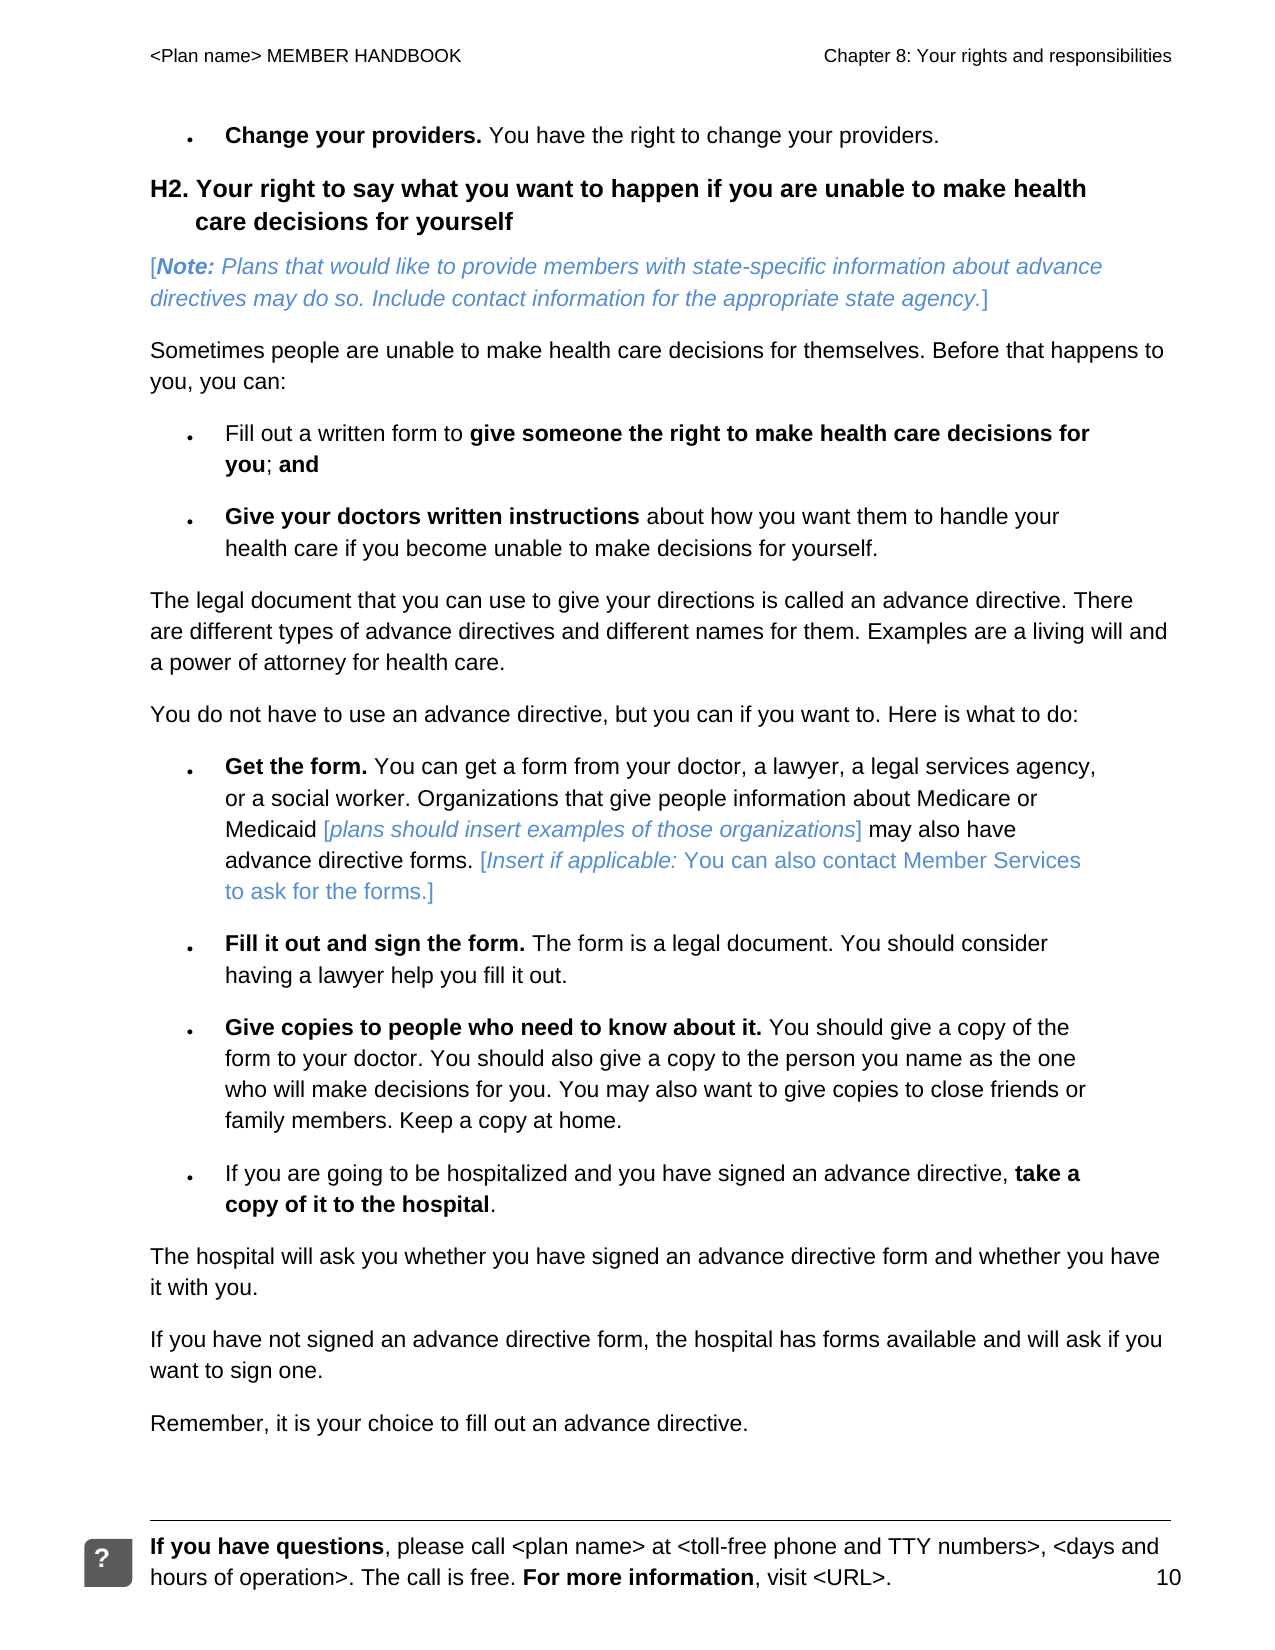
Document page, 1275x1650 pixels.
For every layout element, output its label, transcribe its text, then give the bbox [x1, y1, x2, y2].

subtitle H2. Your right to say what you want to happen if you are unable to make health care decisions for yourself [150, 171, 1096, 237]
list Change your providers. You have the right to change your providers. [187, 118, 1096, 150]
list Fill out a written form to give someone the right to make health care decisions for you; and [187, 416, 1096, 479]
list Give copies to people who need to know about it. You should give a copy of the form to your doctor. You should also give a copy to the person you name as the one who will make decisions for you. You may also want to give copies to close friends or family members. Keep a copy at home. [187, 1010, 1096, 1135]
list Fill it out and sign the form. The form is a legal document. You should consider having a lawyer help you fill it out. [187, 927, 1096, 989]
list Get the form. You can get a form from your doctor, a lawyer, a legal services agency, or a social worker. Organizations that give people information about Medicare or Medicaid [plans should insert examples of those organizations] may also have advance directive forms. [Insert if applicable: You can also contact Member Services to ask for the forms.] [187, 750, 1096, 906]
text You do not have to use an advance directive, but you can if you want to. Here is what to do: [150, 698, 1171, 729]
list The hospital will ask you whether you have signed an advance directive form and whether you have it with you. [150, 1239, 1171, 1302]
text Sometimes people are unable to make health care decisions for themselves. Before that happens to you, you can: [150, 333, 1171, 396]
text The legal document that you can use to give your directions is called an advance directive. There are different types of advance directives and different names for them. Examples are a living will and a power of attorney for health care. [150, 583, 1171, 677]
text [Note: Plans that would like to provide members with state-specific information about advance directives may do so. Include contact information for the appropriate state agency.] [150, 250, 1171, 312]
list If you are going to be hospitalized and you have signed an advance directive, take a copy of it to the hospital. [187, 1156, 1096, 1218]
text Remember, it is your choice to fill out an advance directive. [150, 1406, 1171, 1437]
list Give your doctors written instructions about how you want them to handle your health care if you become unable to make decisions for yourself. [187, 500, 1096, 562]
list If you have not signed an advance directive form, the hospital has forms available and will ask if you want to sign one. [150, 1323, 1171, 1385]
